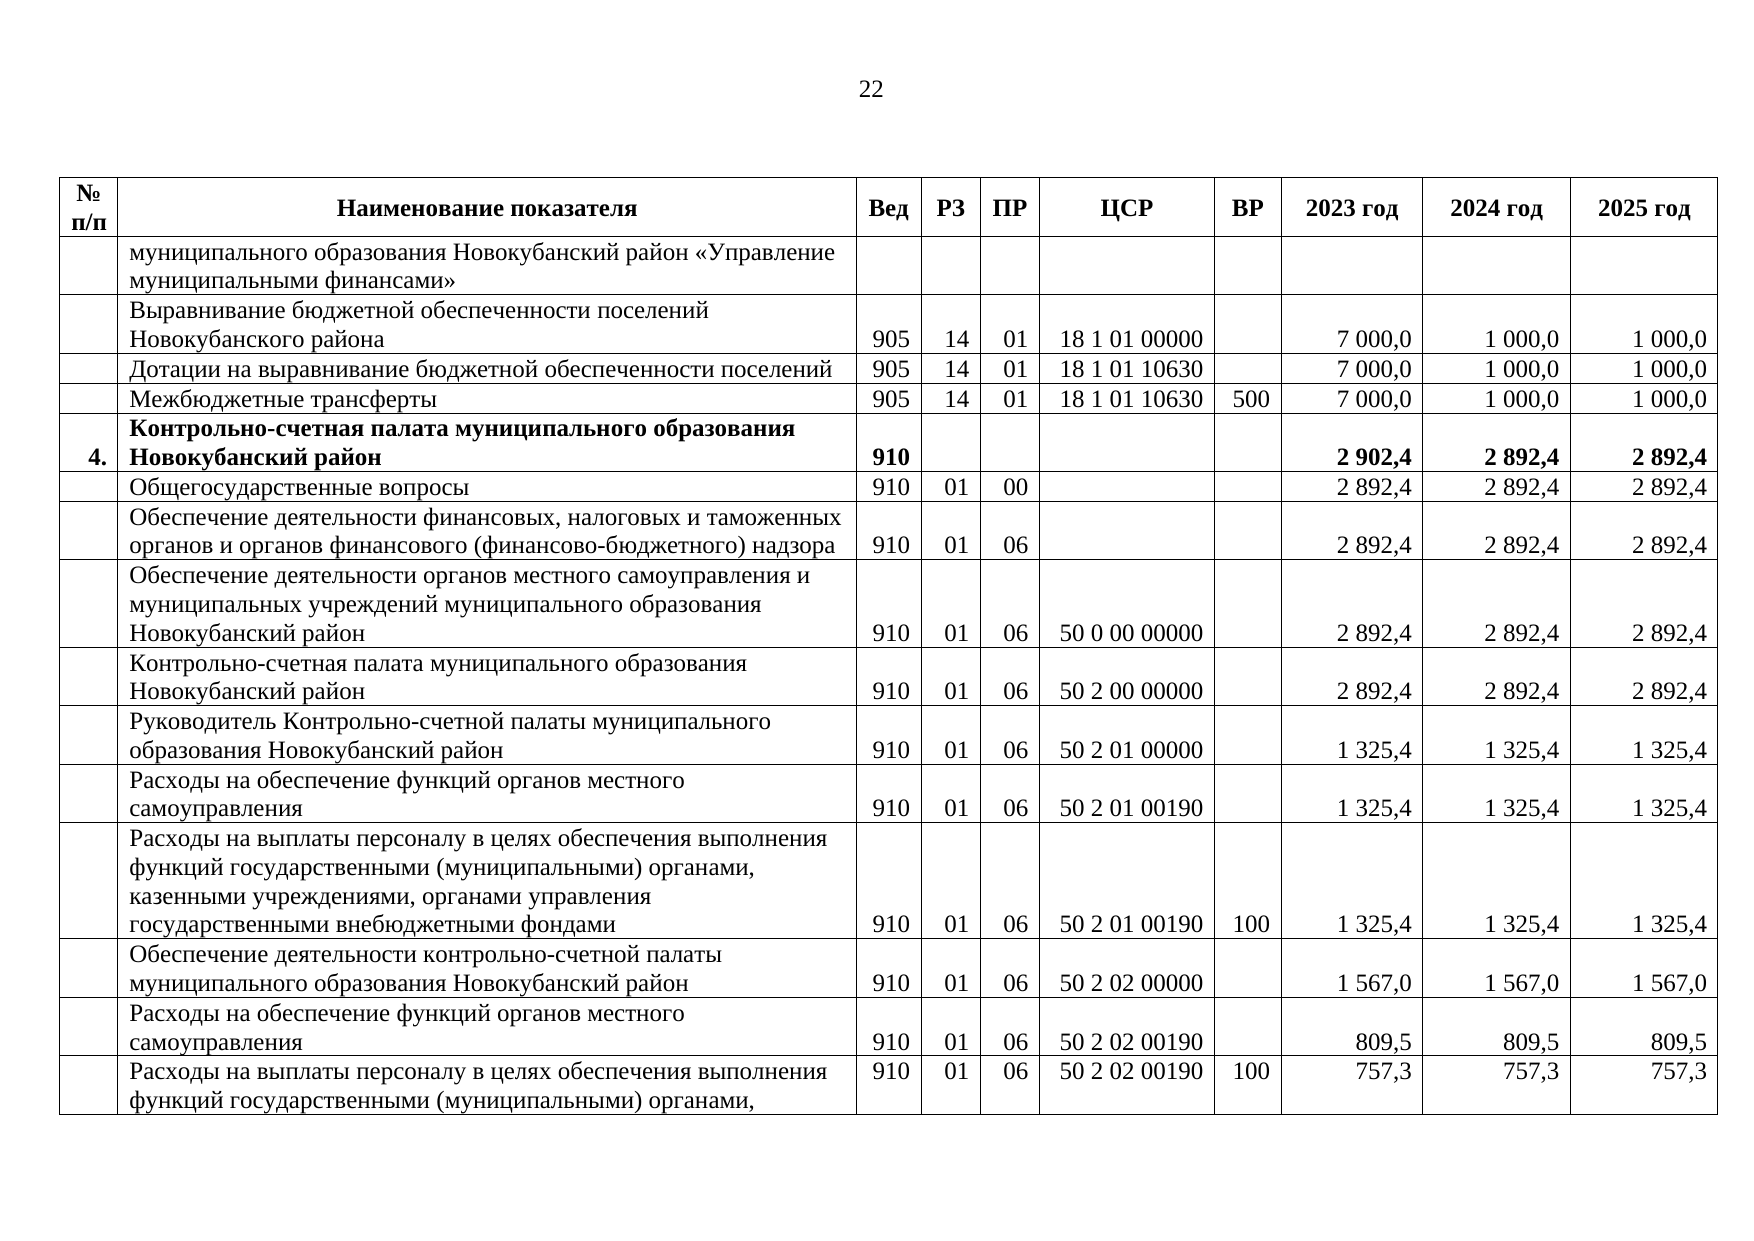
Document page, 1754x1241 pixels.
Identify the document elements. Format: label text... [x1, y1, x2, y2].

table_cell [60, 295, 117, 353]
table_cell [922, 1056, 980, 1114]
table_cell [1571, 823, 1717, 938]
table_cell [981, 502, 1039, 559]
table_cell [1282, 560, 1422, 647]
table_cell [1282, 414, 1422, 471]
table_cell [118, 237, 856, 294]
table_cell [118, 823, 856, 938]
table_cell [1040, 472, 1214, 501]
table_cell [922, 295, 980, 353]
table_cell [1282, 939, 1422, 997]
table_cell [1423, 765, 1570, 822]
table_header 2023 год [1282, 178, 1422, 236]
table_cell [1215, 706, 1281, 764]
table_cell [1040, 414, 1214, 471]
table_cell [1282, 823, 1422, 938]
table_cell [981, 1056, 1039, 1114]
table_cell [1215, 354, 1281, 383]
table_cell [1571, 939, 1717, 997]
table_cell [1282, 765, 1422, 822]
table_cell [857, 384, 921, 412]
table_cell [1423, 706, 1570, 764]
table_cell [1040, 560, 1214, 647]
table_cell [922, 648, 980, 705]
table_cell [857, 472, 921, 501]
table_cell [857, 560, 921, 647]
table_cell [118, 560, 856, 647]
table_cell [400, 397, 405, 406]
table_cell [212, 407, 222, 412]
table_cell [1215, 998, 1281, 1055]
table_header ПР [981, 178, 1039, 236]
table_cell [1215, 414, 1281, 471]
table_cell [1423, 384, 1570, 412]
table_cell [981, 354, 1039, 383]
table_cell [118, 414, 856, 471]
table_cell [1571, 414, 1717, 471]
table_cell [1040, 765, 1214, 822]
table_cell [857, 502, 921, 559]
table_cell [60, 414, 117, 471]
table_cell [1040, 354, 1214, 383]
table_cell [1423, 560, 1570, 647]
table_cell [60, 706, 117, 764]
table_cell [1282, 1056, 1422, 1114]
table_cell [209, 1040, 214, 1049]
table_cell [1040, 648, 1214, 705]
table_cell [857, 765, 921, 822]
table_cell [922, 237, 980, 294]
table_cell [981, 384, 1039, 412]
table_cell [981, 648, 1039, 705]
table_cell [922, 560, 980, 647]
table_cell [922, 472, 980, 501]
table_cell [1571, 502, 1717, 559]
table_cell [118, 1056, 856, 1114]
table_header 2025 год [1571, 178, 1717, 236]
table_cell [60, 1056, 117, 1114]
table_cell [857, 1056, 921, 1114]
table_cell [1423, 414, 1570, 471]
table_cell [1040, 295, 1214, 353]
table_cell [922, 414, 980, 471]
table_header № п/п [60, 178, 117, 236]
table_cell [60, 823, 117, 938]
table_header ВР [1215, 178, 1281, 236]
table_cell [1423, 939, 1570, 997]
table_header РЗ [922, 178, 980, 236]
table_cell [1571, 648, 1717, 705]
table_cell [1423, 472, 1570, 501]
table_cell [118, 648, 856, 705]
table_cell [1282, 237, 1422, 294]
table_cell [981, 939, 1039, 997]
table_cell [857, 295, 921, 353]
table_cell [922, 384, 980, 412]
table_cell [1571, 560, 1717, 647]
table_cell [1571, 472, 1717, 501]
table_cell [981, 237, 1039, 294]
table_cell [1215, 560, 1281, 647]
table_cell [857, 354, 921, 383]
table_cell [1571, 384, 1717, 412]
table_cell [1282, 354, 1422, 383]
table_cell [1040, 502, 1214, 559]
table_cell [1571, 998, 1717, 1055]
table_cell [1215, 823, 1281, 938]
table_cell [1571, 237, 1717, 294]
table_header ЦСР [1040, 178, 1214, 236]
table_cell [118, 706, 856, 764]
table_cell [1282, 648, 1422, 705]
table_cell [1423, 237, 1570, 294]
table_header Наименование показателя [118, 178, 856, 236]
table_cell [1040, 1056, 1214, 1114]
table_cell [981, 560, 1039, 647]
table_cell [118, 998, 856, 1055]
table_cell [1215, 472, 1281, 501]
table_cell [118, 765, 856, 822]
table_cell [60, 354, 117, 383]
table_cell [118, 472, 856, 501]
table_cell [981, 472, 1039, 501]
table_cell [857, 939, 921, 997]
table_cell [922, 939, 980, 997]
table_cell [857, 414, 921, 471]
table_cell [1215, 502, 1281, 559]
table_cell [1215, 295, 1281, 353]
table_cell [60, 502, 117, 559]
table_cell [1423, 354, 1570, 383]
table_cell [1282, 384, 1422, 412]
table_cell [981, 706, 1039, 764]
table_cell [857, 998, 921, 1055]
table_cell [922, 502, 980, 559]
table_header 2024 год [1423, 178, 1570, 236]
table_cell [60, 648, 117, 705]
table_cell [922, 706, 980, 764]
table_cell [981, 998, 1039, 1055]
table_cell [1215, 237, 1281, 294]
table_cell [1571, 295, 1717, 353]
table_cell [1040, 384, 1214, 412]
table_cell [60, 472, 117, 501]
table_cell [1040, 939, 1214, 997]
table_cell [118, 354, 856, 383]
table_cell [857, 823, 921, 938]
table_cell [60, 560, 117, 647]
table_header Вед [857, 178, 921, 236]
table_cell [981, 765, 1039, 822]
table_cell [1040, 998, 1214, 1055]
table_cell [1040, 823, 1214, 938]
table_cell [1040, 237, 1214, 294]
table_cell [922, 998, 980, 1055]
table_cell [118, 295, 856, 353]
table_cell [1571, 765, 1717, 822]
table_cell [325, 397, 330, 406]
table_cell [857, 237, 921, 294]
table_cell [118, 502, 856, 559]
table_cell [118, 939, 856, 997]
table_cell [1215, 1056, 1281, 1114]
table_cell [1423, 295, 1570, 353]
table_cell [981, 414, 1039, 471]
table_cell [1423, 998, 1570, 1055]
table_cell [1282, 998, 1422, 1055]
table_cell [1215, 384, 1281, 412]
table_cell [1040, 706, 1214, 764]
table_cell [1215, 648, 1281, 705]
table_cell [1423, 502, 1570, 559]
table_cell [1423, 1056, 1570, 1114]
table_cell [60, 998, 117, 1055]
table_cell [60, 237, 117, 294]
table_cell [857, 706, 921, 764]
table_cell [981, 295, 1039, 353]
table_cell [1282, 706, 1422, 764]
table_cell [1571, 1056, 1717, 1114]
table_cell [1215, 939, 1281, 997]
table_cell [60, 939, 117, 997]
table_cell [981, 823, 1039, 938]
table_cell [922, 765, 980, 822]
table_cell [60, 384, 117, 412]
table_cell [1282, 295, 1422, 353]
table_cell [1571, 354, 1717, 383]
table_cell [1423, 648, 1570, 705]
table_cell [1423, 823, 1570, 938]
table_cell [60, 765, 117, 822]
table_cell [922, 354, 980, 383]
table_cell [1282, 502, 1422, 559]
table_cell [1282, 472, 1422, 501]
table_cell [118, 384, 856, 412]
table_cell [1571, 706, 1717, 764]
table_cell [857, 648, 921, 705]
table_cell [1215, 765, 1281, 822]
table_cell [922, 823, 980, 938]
